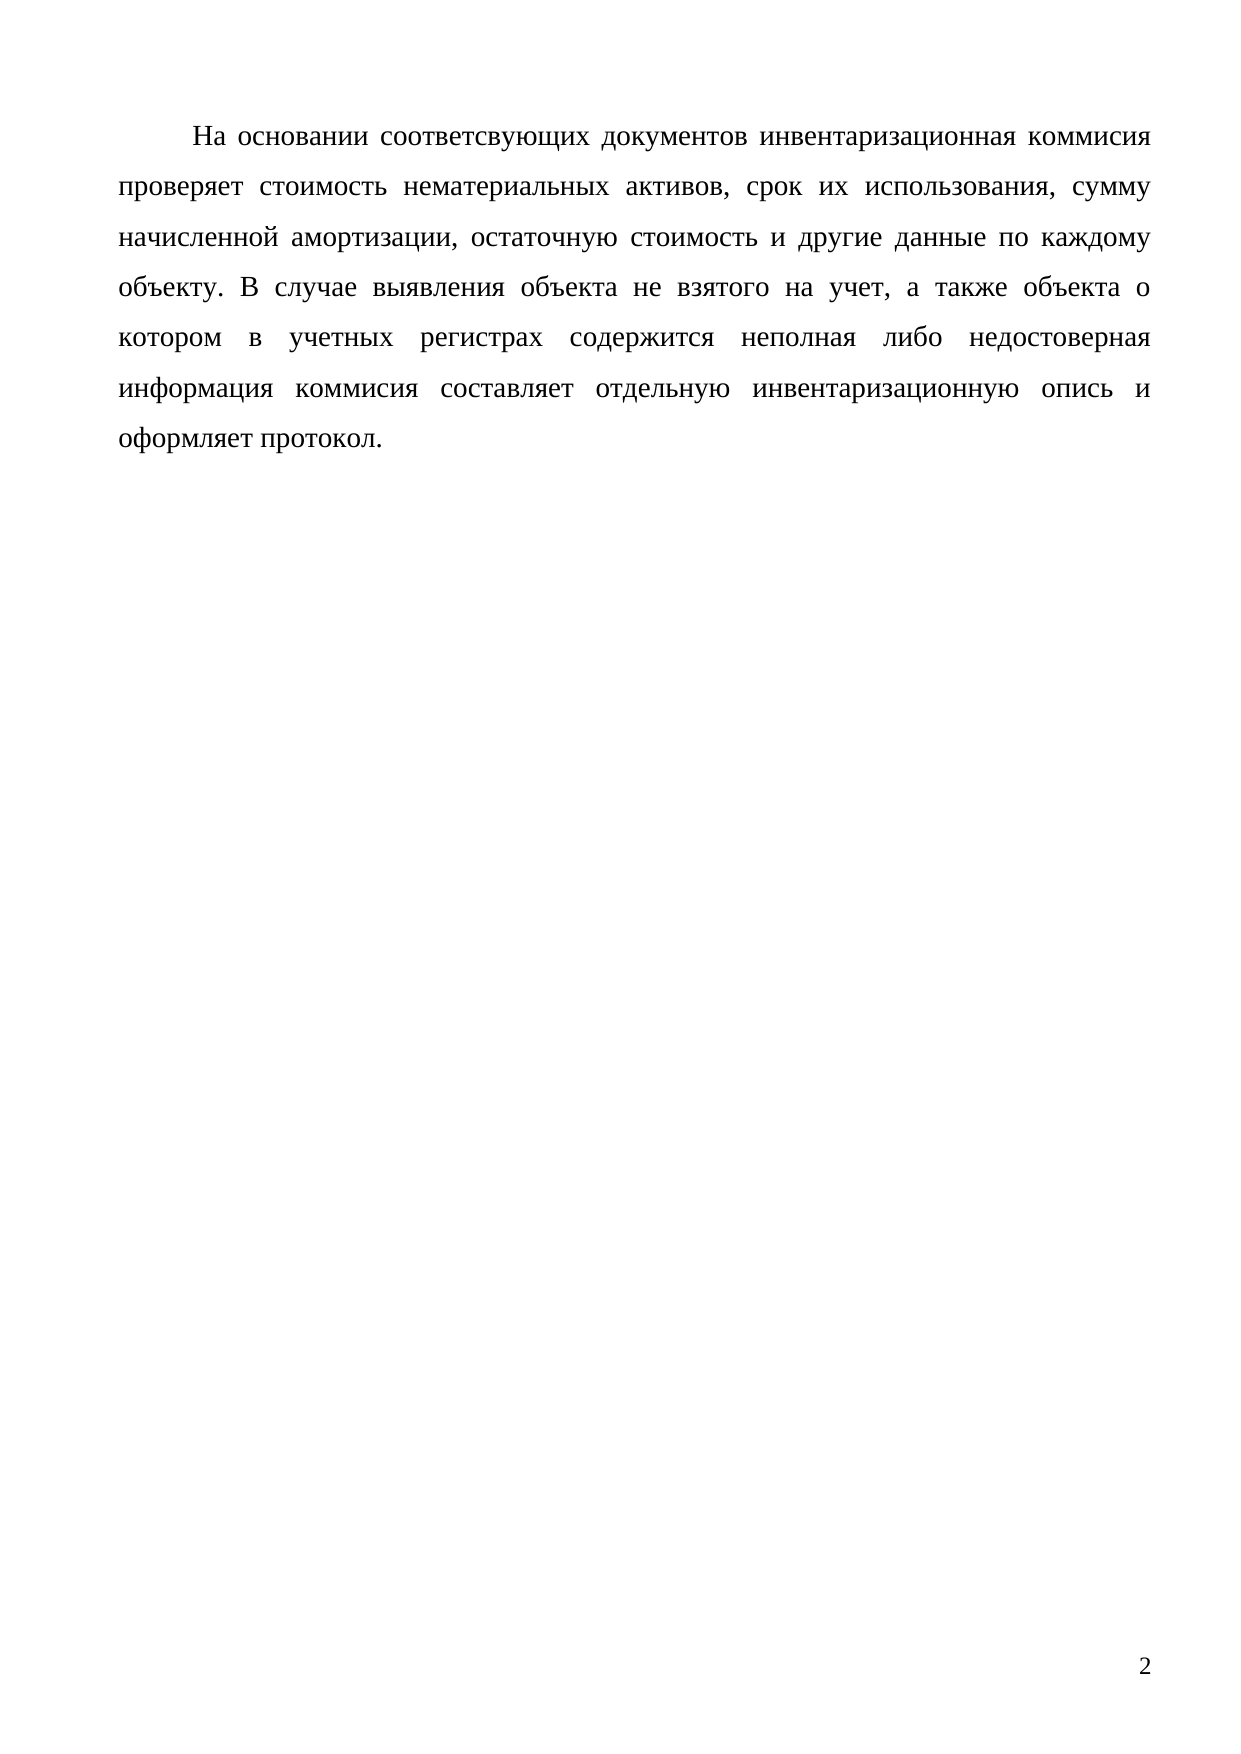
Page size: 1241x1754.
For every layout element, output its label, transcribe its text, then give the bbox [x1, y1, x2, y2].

text На основании соответсвующих документов инвентаризационная коммисия проверяет стоимость нематериальных активов, срок их использования, сумму начисленной амортизации, остаточную стоимость и другие данные по каждому объекту. В случае выявления объекта не взятого на учет, а также объекта о котором в учетных регистрах содержится неполная либо недостоверная информация коммисия составляет отдельную инвентаризационную опись и оформляет протокол. [118, 118, 1152, 453]
